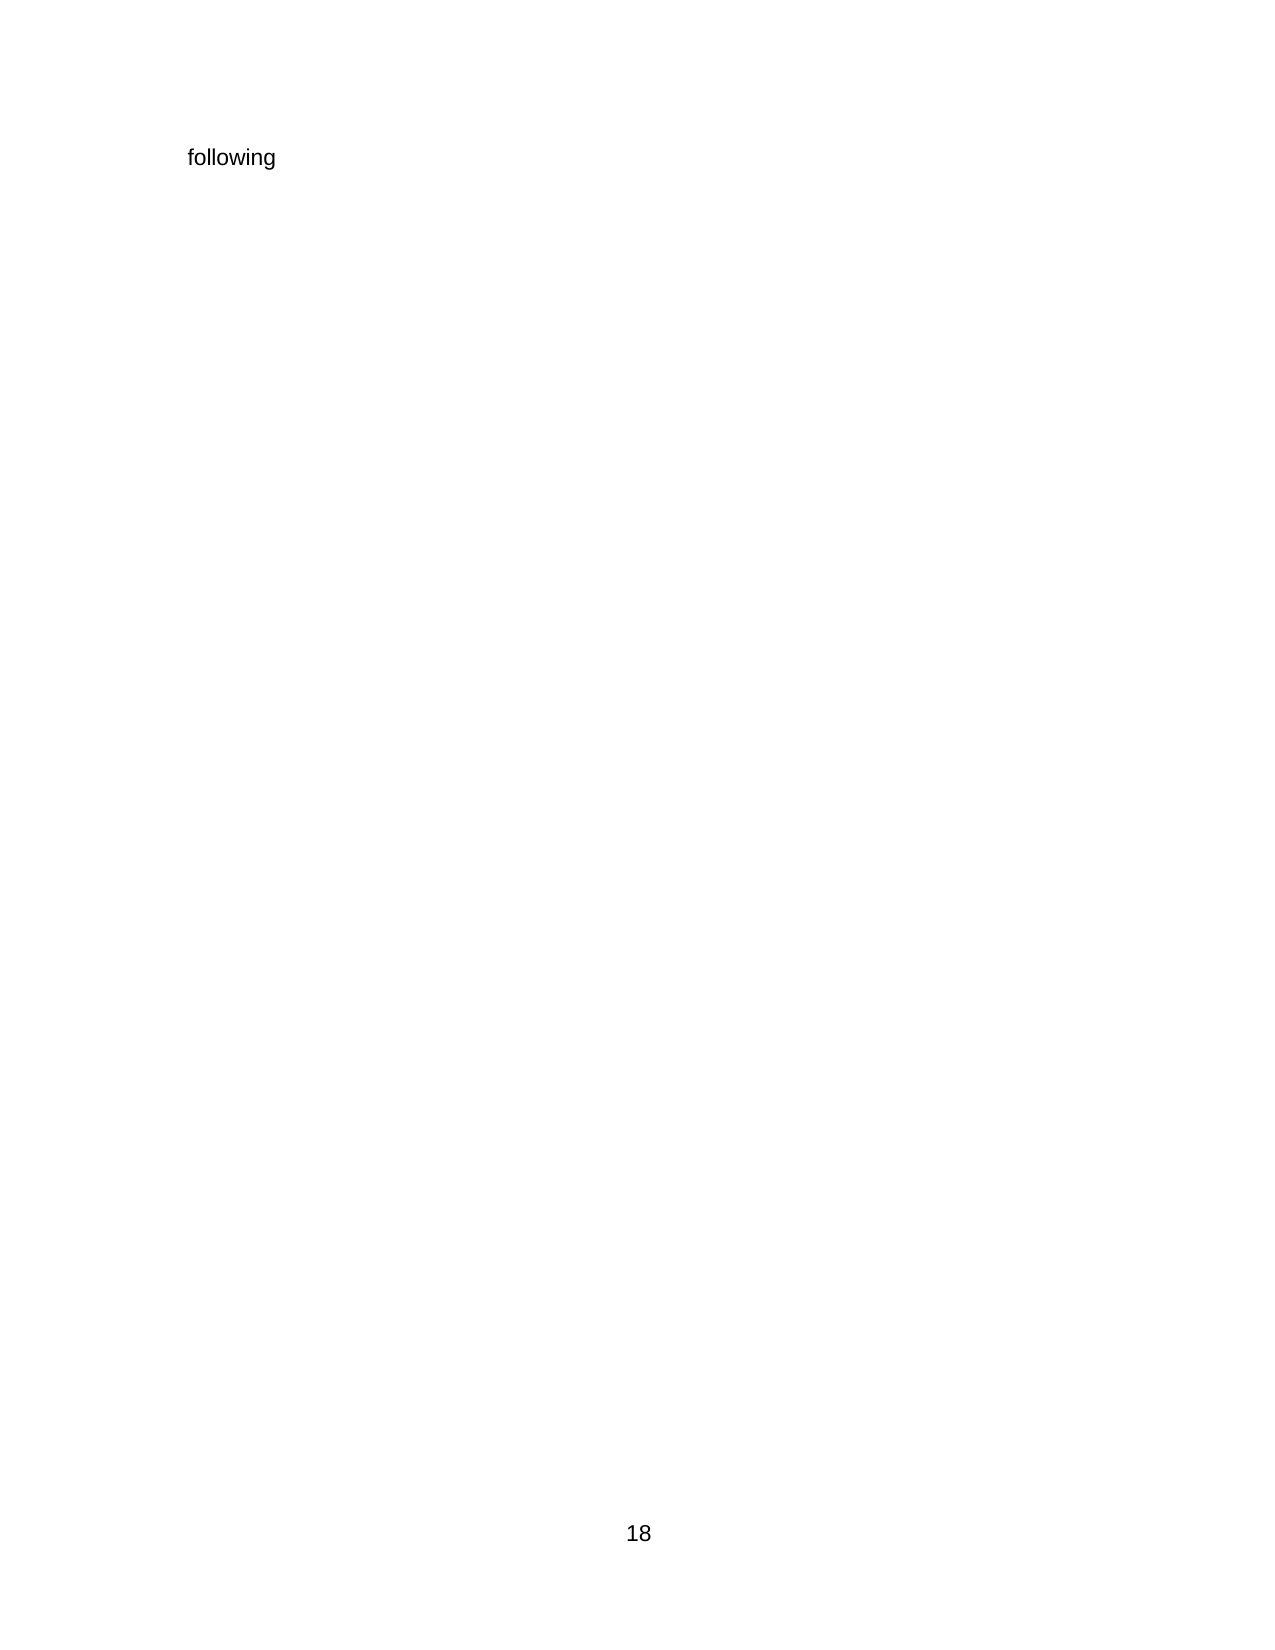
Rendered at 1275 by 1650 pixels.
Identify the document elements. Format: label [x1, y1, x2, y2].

text [187, 144, 1125, 170]
